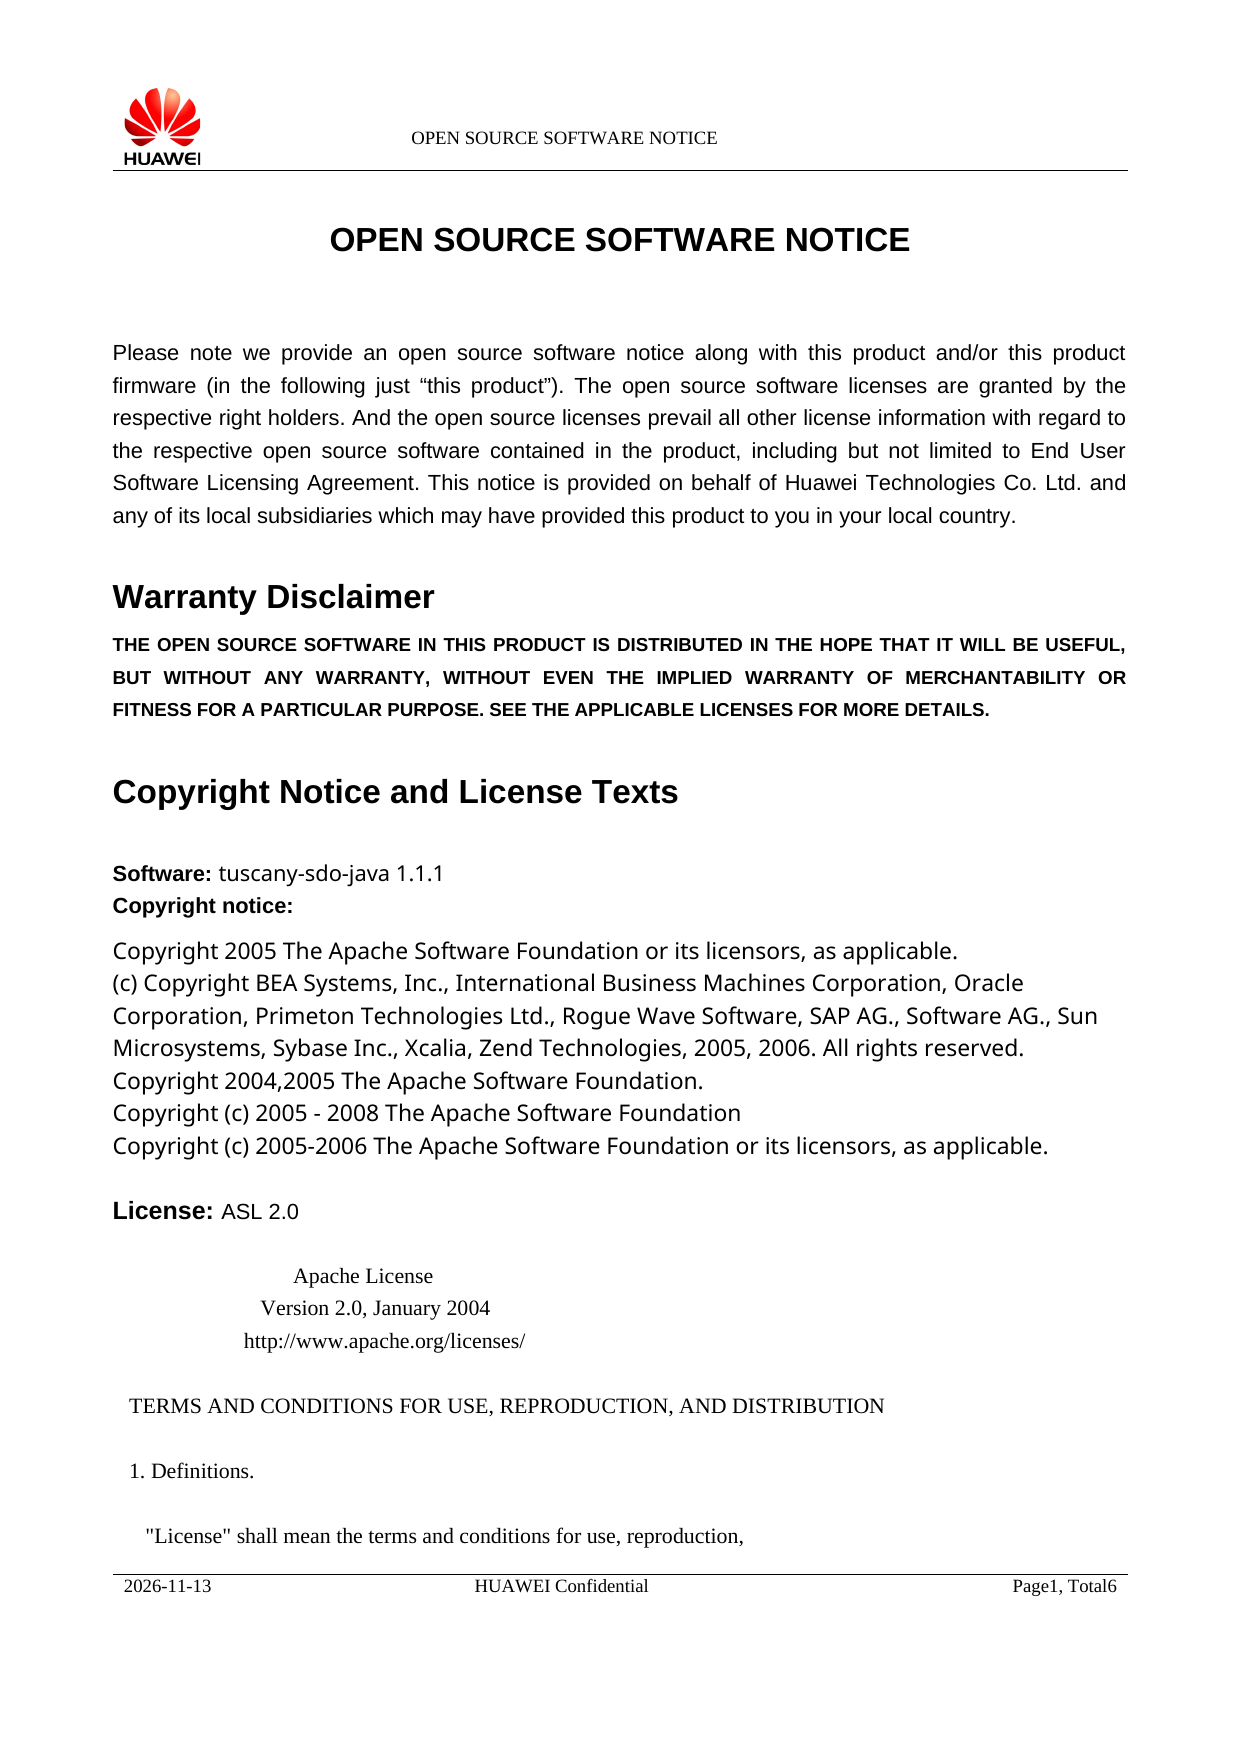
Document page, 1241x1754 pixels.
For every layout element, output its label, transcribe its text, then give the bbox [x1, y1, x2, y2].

text Copyright Notice and License Texts [112, 759, 1128, 824]
text Copyright 2005 The Apache Software Foundation or its licensors, as applicable. (c) Copyright BEA Systems, Inc., International Business Machines Corporation, Oracle Corporation, Primeton Technologies Ltd., Rogue Wave Software, SAP AG., Software AG., Sun Microsystems, Sybase Inc., Xcalia, Zend Technologies, 2005, 2006. All rights reserved. Copyright 2004,2005 The Apache Software Foundation. Copyright (c) 2005 - 2008 The Apache Software Foundation Copyright (c) 2005-2006 The Apache Software Foundation or its licensors, as applicable. [112, 934, 1128, 1194]
text The open source software in this product is distributed in the hope that it will be useful, but WITHOUT ANY WARRANTY, without even the implied warranty of MERCHANTABILITY or FITNESS FOR A PARTICULAR PURPOSE. See the applicable licenses for more details. [112, 629, 1128, 726]
text Please note we provide an open source software notice along with this product and/or this product firmware (in the following just “this product”). The open source software licenses are granted by the respective right holders. And the open source licenses prevail all other license information with regard to the respective open source software contained in the product, including but not limited to End User Software Licensing Agreement. This notice is provided on behalf of Huawei Technologies Co. Ltd. and any of its local subsidiaries which may have provided this product to you in your local country. [112, 336, 1128, 531]
text License: ASL 2.0 [112, 1194, 1128, 1226]
text OPEN SOURCE SOFTWARE NOTICE [112, 206, 1128, 271]
picture [124, 88, 201, 165]
title Software: tuscany-sdo-java 1.1.1 [112, 856, 1128, 889]
text Warranty Disclaimer [112, 564, 1128, 629]
text Copyright notice: [112, 889, 1128, 921]
